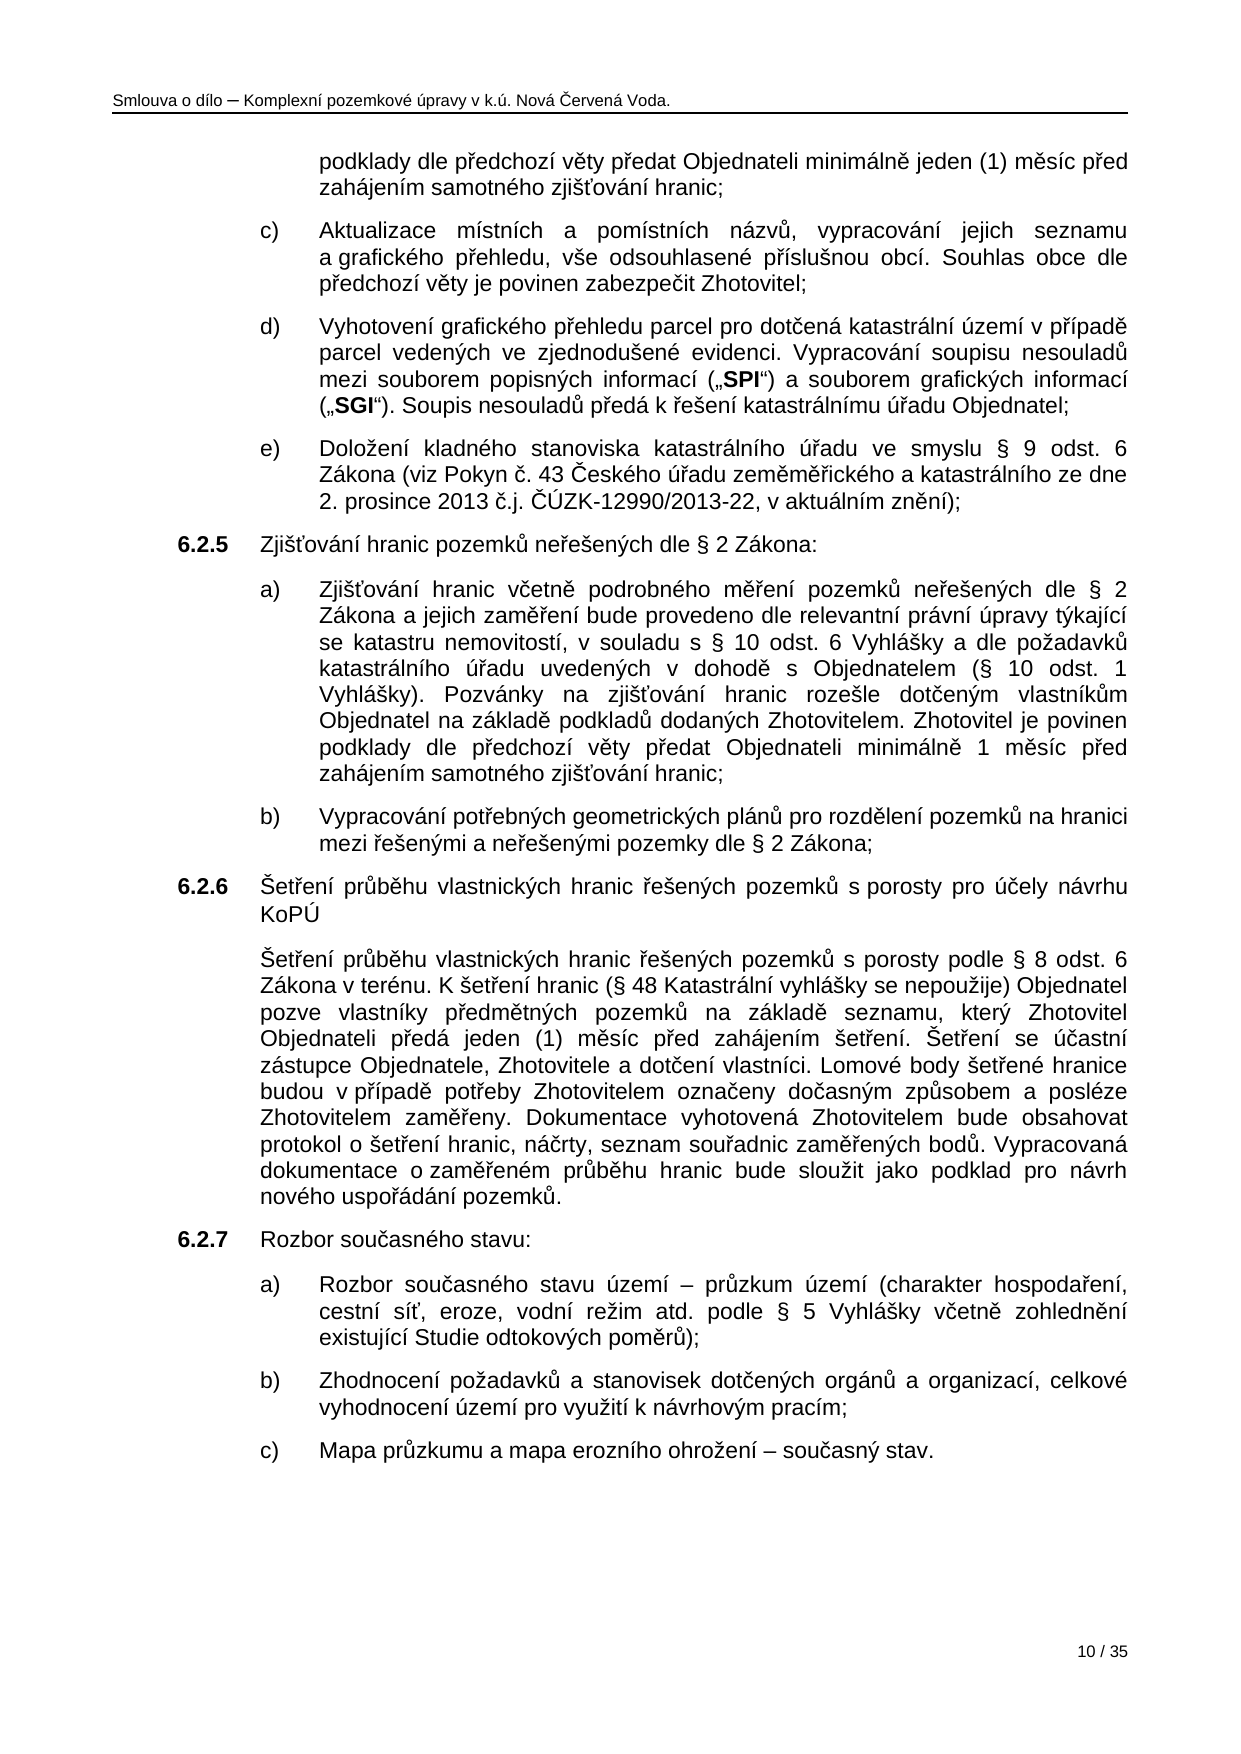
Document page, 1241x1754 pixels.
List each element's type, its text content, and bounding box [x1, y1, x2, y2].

list Doložení kladného stanoviska katastrálního úřadu ve smyslu § 9 odst. 6 Zákona (viz Pokyn č. 43 Českého úřadu zeměměřického a katastrálního ze dne 2. prosince 2013 č.j. ČÚZK-12990/2013-22, v aktuálním znění); [260, 435, 1128, 514]
list Mapa průzkumu a mapa erozního ohrožení – současný stav. [260, 1437, 1128, 1463]
text Šetření průběhu vlastnických hranic řešených pozemků s porosty pro účely návrhu KoPÚ [177, 873, 1128, 927]
text Rozbor současného stavu: [177, 1226, 1128, 1253]
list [260, 148, 1128, 200]
list Šetření průběhu vlastnických hranic řešených pozemků s porosty podle § 8 odst. 6 Zákona v terénu. K šetření hranic (§ 48 Katastrální vyhlášky se nepoužije) Objednatel pozve vlastníky předmětných pozemků na základě seznamu, který Zhotovitel Objednateli předá jeden (1) měsíc před zahájením šetření. Šetření se účastní zástupce Objednatele, Zhotovitele a dotčení vlastníci. Lomové body šetřené hranice budou v případě potřeby Zhotovitelem označeny dočasným způsobem a posléze Zhotovitelem zaměřeny. Dokumentace vyhotovená Zhotovitelem bude obsahovat protokol o šetření hranic, náčrty, seznam souřadnic zaměřených bodů. Vypracovaná dokumentace o zaměřeném průběhu hranic bude sloužit jako podklad pro návrh nového uspořádání pozemků. [260, 946, 1128, 1210]
list Rozbor současného stavu území – průzkum území (charakter hospodaření, cestní síť, eroze, vodní režim atd. podle § 5 Vyhlášky včetně zohlednění existující Studie odtokových poměrů); [260, 1271, 1128, 1351]
text Zjišťování hranic pozemků neřešených dle § 2 Zákona: [177, 531, 1128, 557]
list Vyhotovení grafického přehledu parcel pro dotčená katastrální území v případě parcel vedených ve zjednodušené evidenci. Vypracování soupisu nesouladů mezi souborem popisných informací („SPI“) a souborem grafických informací („SGI“). Soupis nesouladů předá k řešení katastrálnímu úřadu Objednatel; [260, 313, 1128, 418]
list Vypracování potřebných geometrických plánů pro rozdělení pozemků na hranici mezi řešenými a neřešenými pozemky dle § 2 Zákona; [260, 803, 1128, 856]
list Aktualizace místních a pomístních názvů, vypracování jejich seznamu a grafického přehledu, vše odsouhlasené příslušnou obcí. Souhlas obce dle předchozí věty je povinen zabezpečit Zhotovitel; [260, 217, 1128, 296]
list Zjišťování hranic včetně podrobného měření pozemků neřešených dle § 2 Zákona a jejich zaměření bude provedeno dle relevantní právní úpravy týkající se katastru nemovitostí, v souladu s § 10 odst. 6 Vyhlášky a dle požadavků katastrálního úřadu uvedených v dohodě s Objednatelem (§ 10 odst. 1 Vyhlášky). Pozvánky na zjišťování hranic rozešle dotčeným vlastníkům Objednatel na základě podkladů dodaných Zhotovitelem. Zhotovitel je povinen podklady dle předchozí věty předat Objednateli minimálně 1 měsíc před zahájením samotného zjišťování hranic; [260, 576, 1128, 787]
list Zhodnocení požadavků a stanovisek dotčených orgánů a organizací, celkové vyhodnocení území pro využití k návrhovým pracím; [260, 1367, 1128, 1420]
